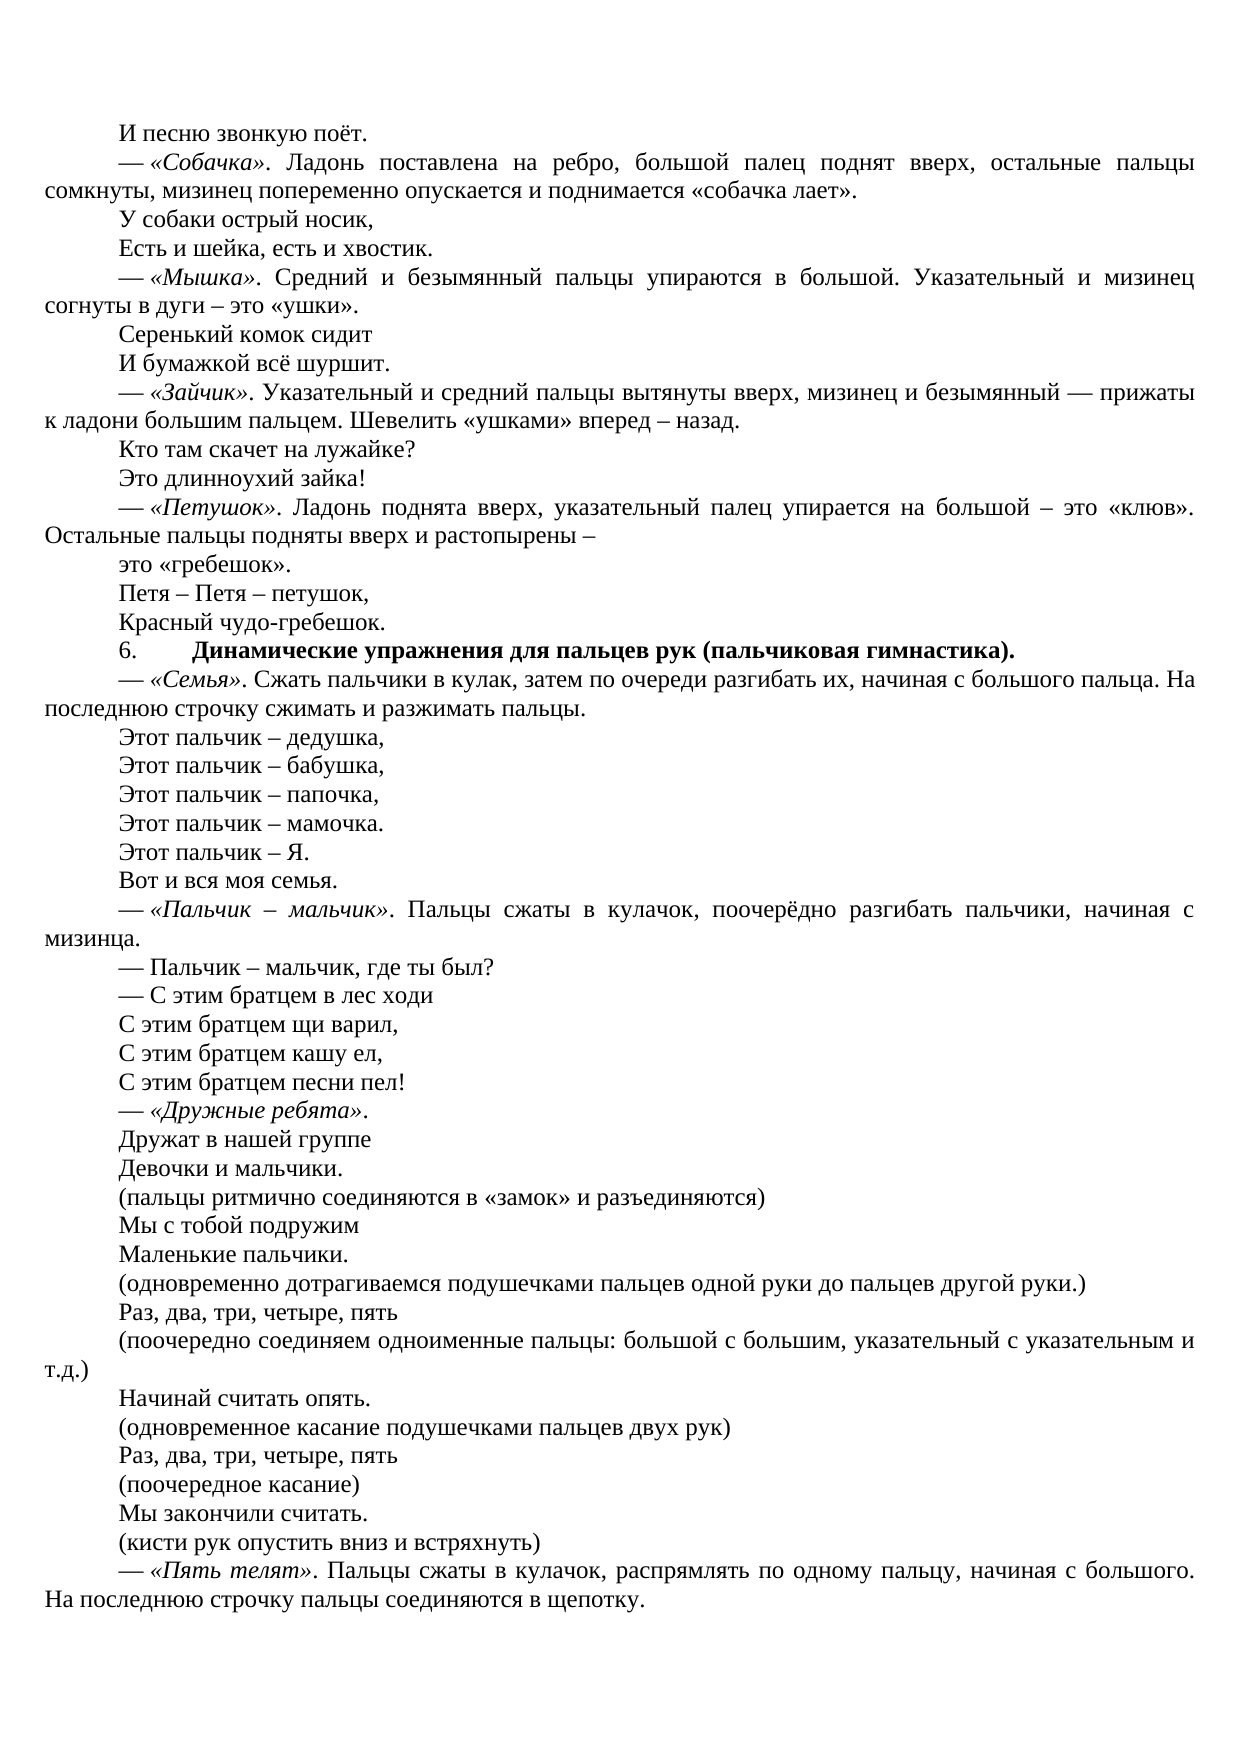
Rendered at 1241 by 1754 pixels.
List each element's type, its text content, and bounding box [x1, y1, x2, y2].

text (поочередно соединяем одноименные пальцы: большой с большим, указательный с указательным и т.д.) [44, 1326, 1196, 1383]
text Петя – Петя – петушок, [44, 578, 1196, 607]
text С этим братцем кашу ел, [44, 1038, 1196, 1067]
text — «Пальчик – мальчик». Пальцы сжаты в кулачок, поочерёдно разгибать пальчики, начиная с мизинца. [44, 894, 1196, 952]
text Мы закончили считать. [44, 1498, 1196, 1527]
text — «Зайчик». Указательный и средний пальцы вытянуты вверх, мизинец и безымянный — прижаты к ладони большим пальцем. Шевелить «ушками» вперед – назад. [44, 377, 1196, 434]
text Кто там скачет на лужайке? [44, 434, 1196, 463]
text (кисти рук опустить вниз и встряхнуть) [44, 1527, 1196, 1556]
text Вот и вся моя семья. [44, 866, 1196, 894]
text Этот пальчик – Я. [44, 837, 1196, 866]
text — «Дружные ребята». [44, 1096, 1196, 1124]
text С этим братцем песни пел! [44, 1067, 1196, 1096]
text Этот пальчик – бабушка, [44, 751, 1196, 779]
text Раз, два, три, четыре, пять [44, 1297, 1196, 1326]
text (одновременное касание подушечками пальцев двух рук) [44, 1412, 1196, 1441]
text Этот пальчик – мамочка. [44, 808, 1196, 837]
text это «гребешок». [44, 549, 1196, 578]
list Динамические упражнения для пальцев рук (пальчиковая гимнастика). [44, 636, 1196, 664]
text Раз, два, три, четыре, пять [44, 1441, 1196, 1469]
text — С этим братцем в лес ходи [44, 981, 1196, 1009]
text И песню звонкую поёт. [44, 118, 1196, 147]
text — «Пять телят». Пальцы сжаты в кулачок, распрямлять по одному пальцу, начиная с большого. На последнюю строчку пальцы соединяются в щепотку. [44, 1556, 1196, 1613]
text Красный чудо-гребешок. [44, 607, 1196, 636]
text Девочки и мальчики. [44, 1153, 1196, 1182]
text (одновременно дотрагиваемся подушечками пальцев одной руки до пальцев другой руки.) [44, 1268, 1196, 1297]
text Серенький комок сидит [44, 319, 1196, 348]
text У собаки острый носик, [44, 204, 1196, 233]
text — Пальчик – мальчик, где ты был? [44, 952, 1196, 981]
text Маленькие пальчики. [44, 1239, 1196, 1268]
text — «Петушок». Ладонь поднята вверх, указательный палец упирается на большой – это «клюв». Остальные пальцы подняты вверх и растопырены – [44, 492, 1196, 549]
text Мы с тобой подружим [44, 1211, 1196, 1239]
text Этот пальчик – папочка, [44, 779, 1196, 808]
text (пальцы ритмично соединяются в «замок» и разъединяются) [44, 1182, 1196, 1211]
text — «Семья». Сжать пальчики в кулак, затем по очереди разгибать их, начиная с большого пальца. На последнюю строчку сжимать и разжимать пальцы. [44, 664, 1196, 722]
text — «Собачка». Ладонь поставлена на ребро, большой палец поднят вверх, остальные пальцы сомкнуты, мизинец попеременно опускается и поднимается «собачка лает». [44, 147, 1196, 204]
text И бумажкой всё шуршит. [44, 348, 1196, 377]
text — «Мышка». Средний и безымянный пальцы упираются в большой. Указательный и мизинец согнуты в дуги – это «ушки». [44, 262, 1196, 319]
text Этот пальчик – дедушка, [44, 722, 1196, 751]
text Есть и шейка, есть и хвостик. [44, 233, 1196, 262]
text Это длинноухий зайка! [44, 463, 1196, 492]
text С этим братцем щи варил, [44, 1009, 1196, 1038]
text (поочередное касание) [44, 1469, 1196, 1498]
text Дружат в нашей группе [44, 1124, 1196, 1153]
text Начинай считать опять. [44, 1383, 1196, 1412]
